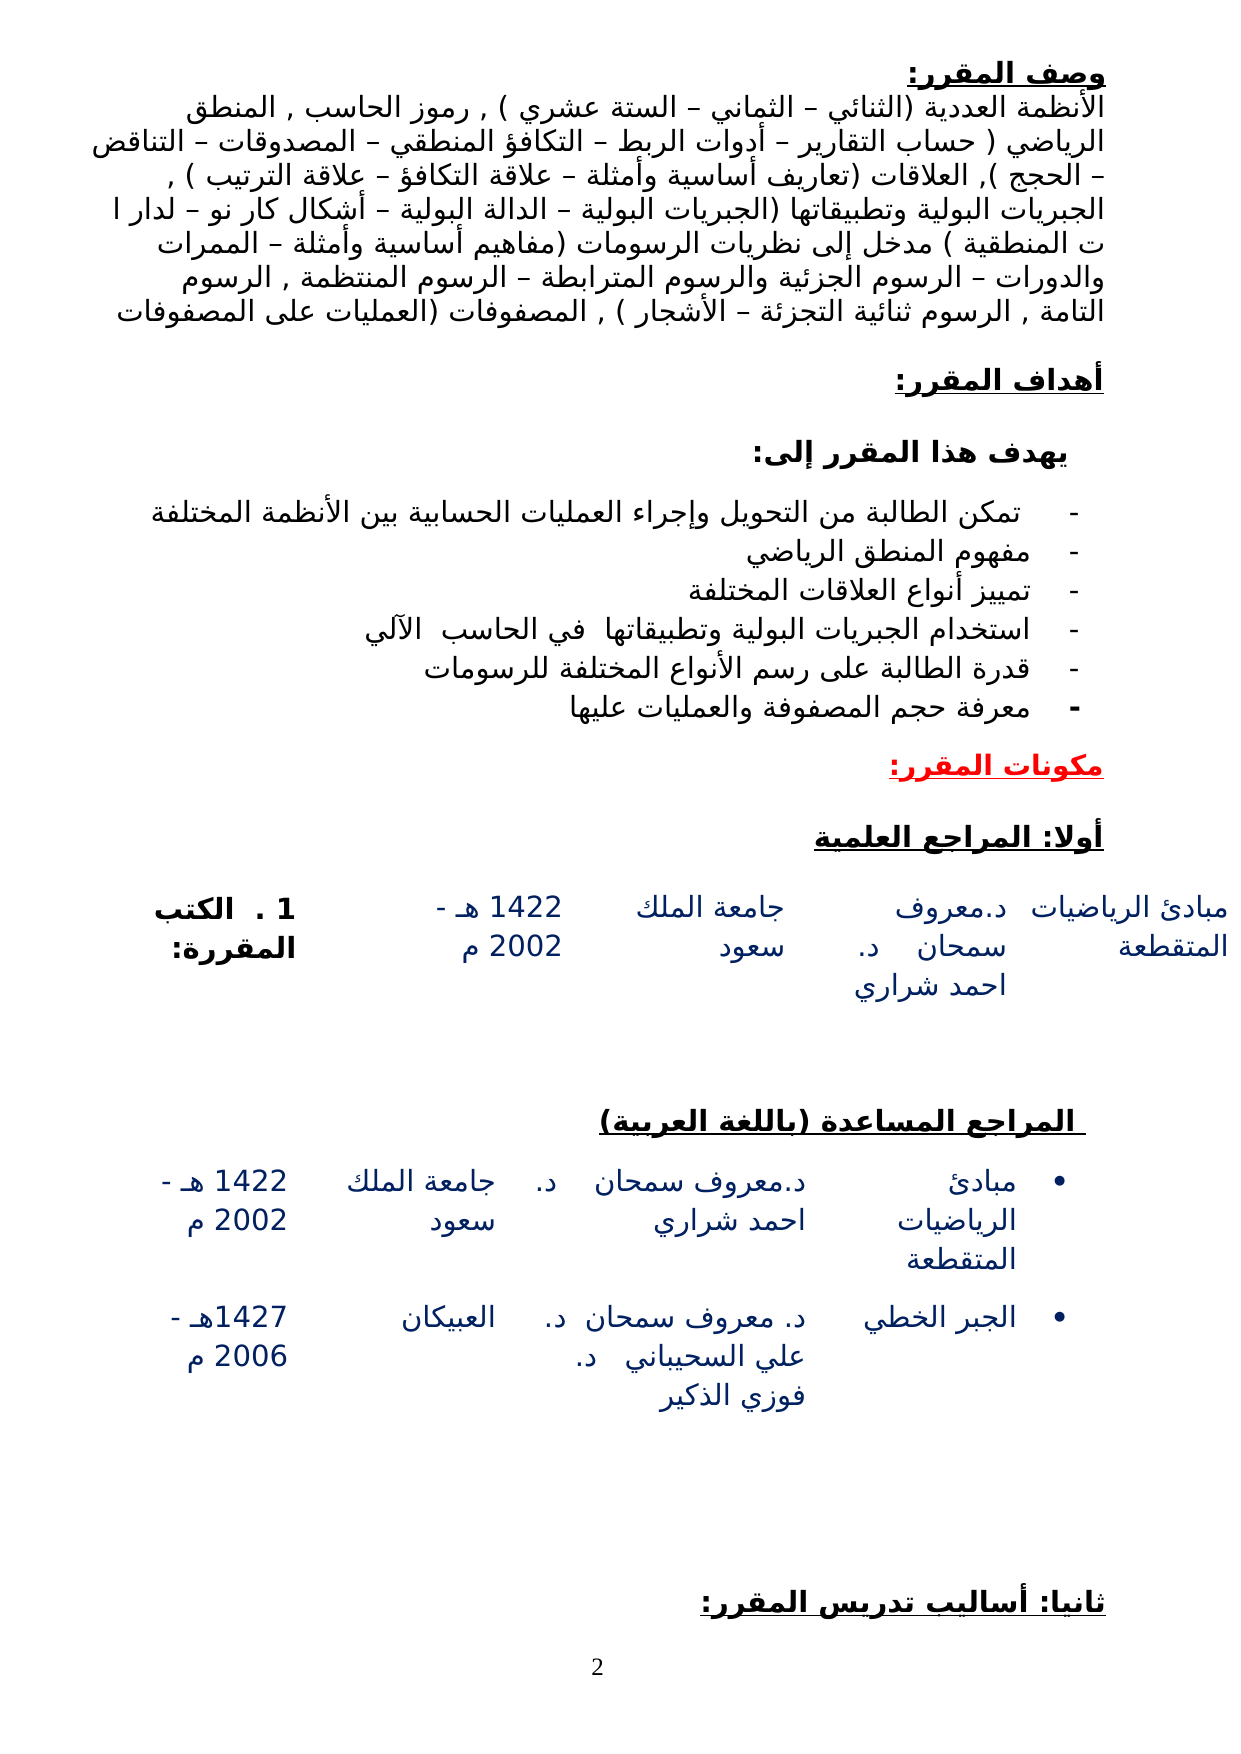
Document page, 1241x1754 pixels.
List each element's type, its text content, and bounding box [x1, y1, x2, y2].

list قدرة الطالبة على رسم الأنواع المختلفة للرسومات [89, 651, 1069, 685]
table_header 1422 هـ - 2002 م [78, 1164, 299, 1301]
list معرفة حجم المصفوفة والعمليات عليها [89, 690, 1069, 724]
text أولا: المراجع العلمية [89, 820, 1103, 854]
table_cell الجبر الخطي [817, 1301, 1103, 1437]
table_cell 1427هـ - 2006 م [78, 1301, 299, 1437]
text 1 . الكتب المقررة: [89, 892, 353, 965]
text الأنظمة العددية (الثنائي – الثماني – الستة عشري ) , رموز الحاسب , المنطق الرياضي ( حساب التقارير – أدوات الربط – التكافؤ المنطقي – المصدوقات – التناقض – الحجج ), العلاقات (تعاريف أساسية وأمثلة – علاقة التكافؤ – علاقة الترتيب ) , الجبريات البولية وتطبيقاتها (الجبريات البولية – الدالة البولية – أشكال كار نو – لدار ا ت المنطقية ) مدخل إلى نظريات الرسومات (مفاهيم أساسية وأمثلة – الممرات والدورات – الرسوم الجزئية والرسوم المترابطة – الرسوم المنتظمة , الرسوم التامة , الرسوم ثنائية التجزئة – الأشجار ) , المصفوفات (العمليات على المصفوفات [89, 90, 1106, 328]
table_header 1422 هـ - 2002 م [353, 890, 574, 1027]
table_header د.معروف سمحان د. احمد شراري [796, 890, 1018, 1027]
text وصف المقرر: [89, 56, 1106, 90]
text المراجع المساعدة (باللغة العربية) [89, 1104, 1106, 1138]
list تمييز أنواع العلاقات المختلفة [89, 573, 1069, 607]
table_cell العبيكان [300, 1301, 507, 1437]
table_header جامعة الملك سعود [574, 890, 796, 1027]
text مكونات المقرر: [89, 750, 1103, 782]
text أهداف المقرر: [70, 363, 1103, 397]
list استخدام الجبريات البولية وتطبيقاتها في الحاسب الآلي [89, 612, 1069, 646]
table_header مبادئ الرياضيات المتقطعة [817, 1164, 1103, 1301]
table_header د.معروف سمحان د. احمد شراري [507, 1164, 817, 1301]
table_header جامعة الملك سعود [300, 1164, 507, 1301]
table_cell د. معروف سمحان د. علي السحيباني د. فوزي الذكير [507, 1301, 817, 1437]
text يهدف هذا المقرر إلى: [89, 435, 1069, 469]
text ثانيا: أساليب تدريس المقرر: [70, 1586, 1106, 1620]
list تمكن الطالبة من التحويل وإجراء العمليات الحسابية بين الأنظمة المختلفة [89, 495, 1069, 529]
list مفهوم المنطق الرياضي [89, 534, 1069, 568]
table_header مبادئ الرياضيات المتقطعة [1018, 890, 1240, 1027]
